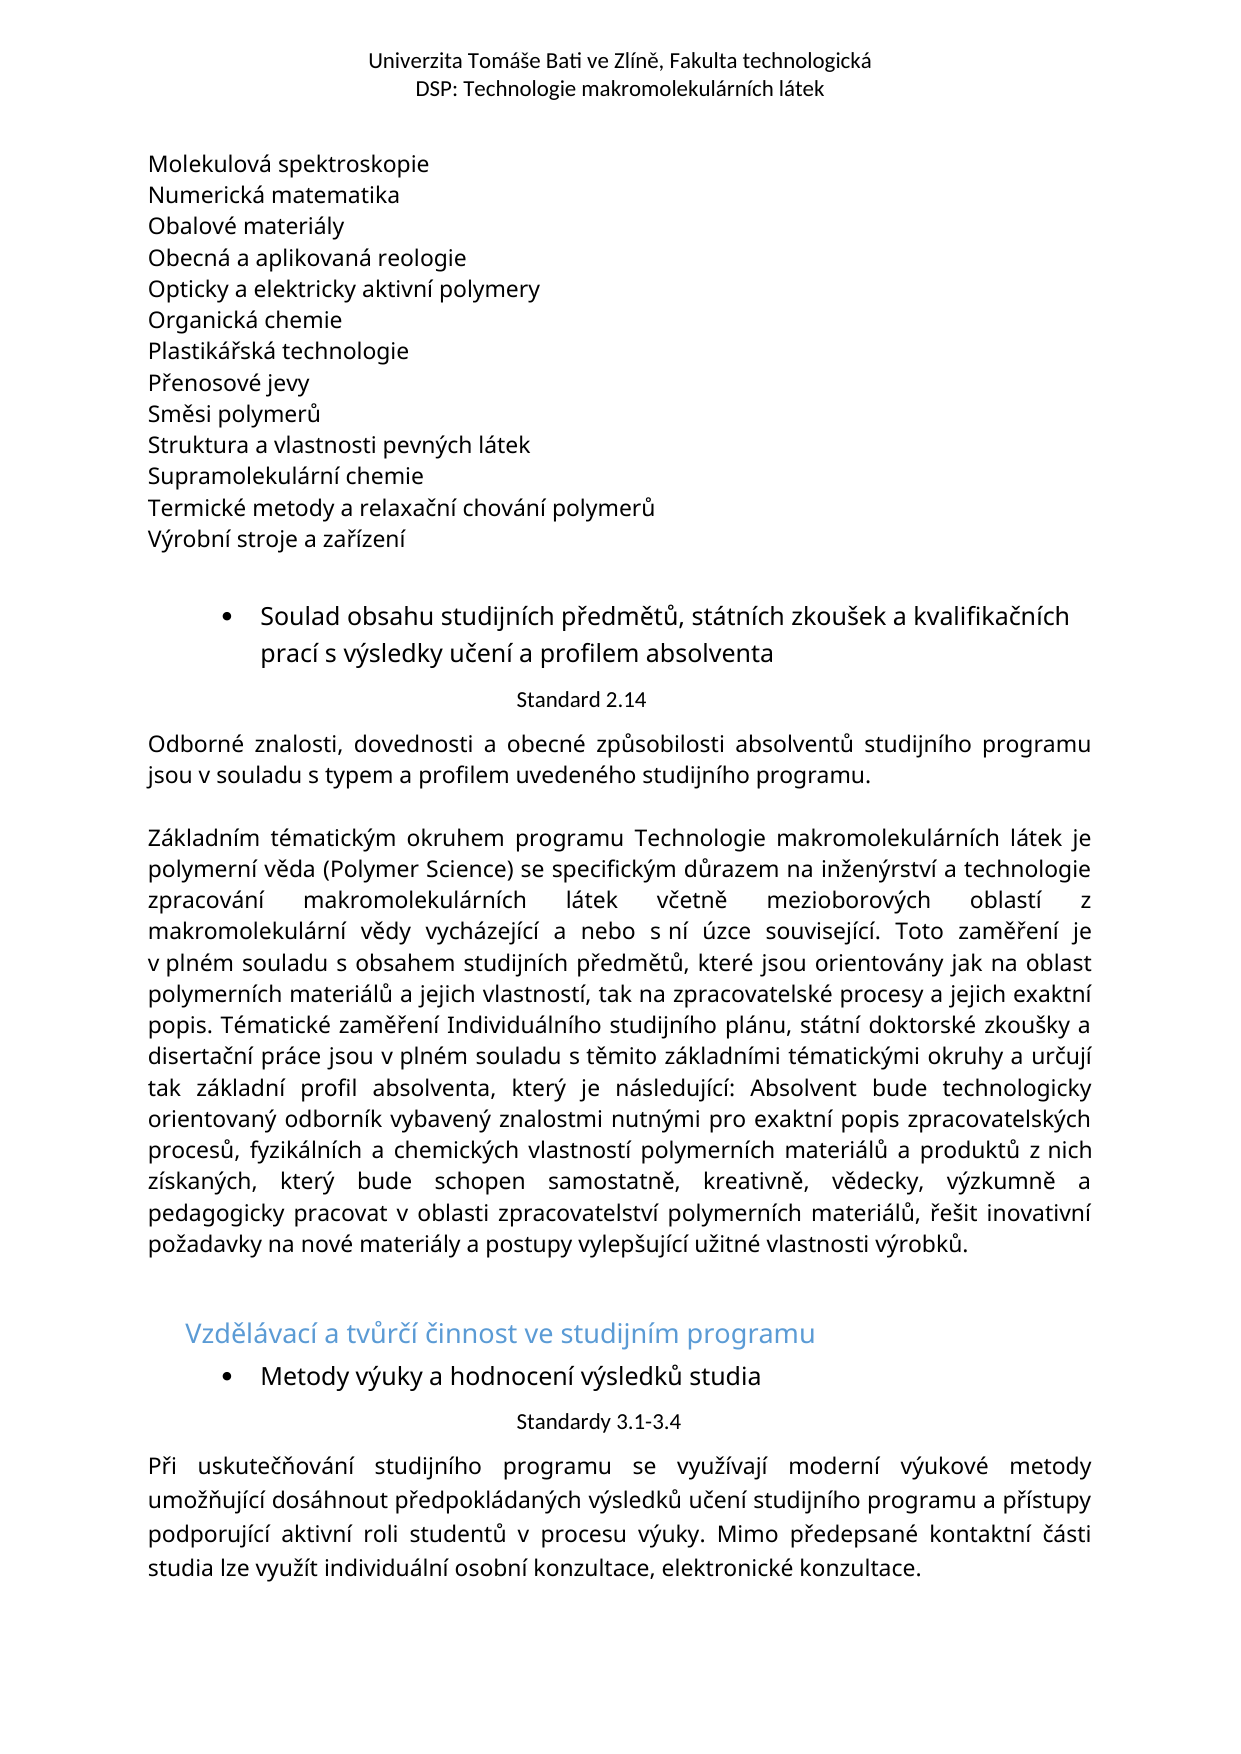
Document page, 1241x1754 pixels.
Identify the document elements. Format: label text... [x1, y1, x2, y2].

text Standardy 3.1-3.4 [148, 1407, 1092, 1436]
text Struktura a vlastnosti pevných látek [148, 429, 1092, 460]
text Plastikářská technologie [148, 335, 1092, 366]
text Odborné znalosti, dovednosti a obecné způsobilosti absolventů studijního programu jsou v souladu s typem a profilem uvedeného studijního programu. [148, 728, 1092, 790]
text Obalové materiály [148, 210, 1092, 241]
text Výrobní stroje a zařízení [148, 523, 1092, 554]
subtitle Soulad obsahu studijních předmětů, státních zkoušek a kvalifikačních prací s výsledky učení a profilem absolventa [223, 599, 1092, 670]
text Obecná a aplikovaná reologie [148, 241, 1092, 273]
subtitle Metody výuky a hodnocení výsledků studia [223, 1358, 1092, 1392]
text Při uskutečňování studijního programu se využívají moderní výukové metody umožňující dosáhnout předpokládaných výsledků učení studijního programu a přístupy podporující aktivní roli studentů v procesu výuky. Mimo předepsané kontaktní části studia lze využít individuální osobní konzultace, elektronické konzultace. [148, 1450, 1092, 1583]
text Přenosové jevy [148, 366, 1092, 398]
text Směsi polymerů [148, 398, 1092, 429]
text Organická chemie [148, 304, 1092, 335]
subtitle Vzdělávací a tvůrčí činnost ve studijním programu [185, 1314, 1092, 1351]
text Numerická matematika [148, 179, 1092, 210]
text Termické metody a relaxační chování polymerů [148, 491, 1092, 523]
text Základním tématickým okruhem programu Technologie makromolekulárních látek je polymerní věda (Polymer Science) se specifickým důrazem na inženýrství a technologie zpracování makromolekulárních látek včetně mezioborových oblastí z makromolekulární vědy vycházející a nebo s ní úzce související. Toto zaměření je v plném souladu s obsahem studijních předmětů, které jsou orientovány jak na oblast polymerních materiálů a jejich vlastností, tak na zpracovatelské procesy a jejich exaktní popis. Tématické zaměření Individuálního studijního plánu, státní doktorské zkoušky a disertační práce jsou v plném souladu s těmito základními tématickými okruhy a určují tak základní profil absolventa, který je následující: Absolvent bude technologicky orientovaný odborník vybavený znalostmi nutnými pro exaktní popis zpracovatelských procesů, fyzikálních a chemických vlastností polymerních materiálů a produktů z nich získaných, který bude schopen samostatně, kreativně, vědecky, výzkumně a pedagogicky pracovat v oblasti zpracovatelství polymerních materiálů, řešit inovativní požadavky na nové materiály a postupy vylepšující užitné vlastnosti výrobků. [148, 822, 1092, 1259]
text Opticky a elektricky aktivní polymery [148, 273, 1092, 304]
text Standard 2.14 [148, 685, 1092, 713]
text Supramolekulární chemie [148, 460, 1092, 491]
text Molekulová spektroskopie [148, 148, 1092, 179]
